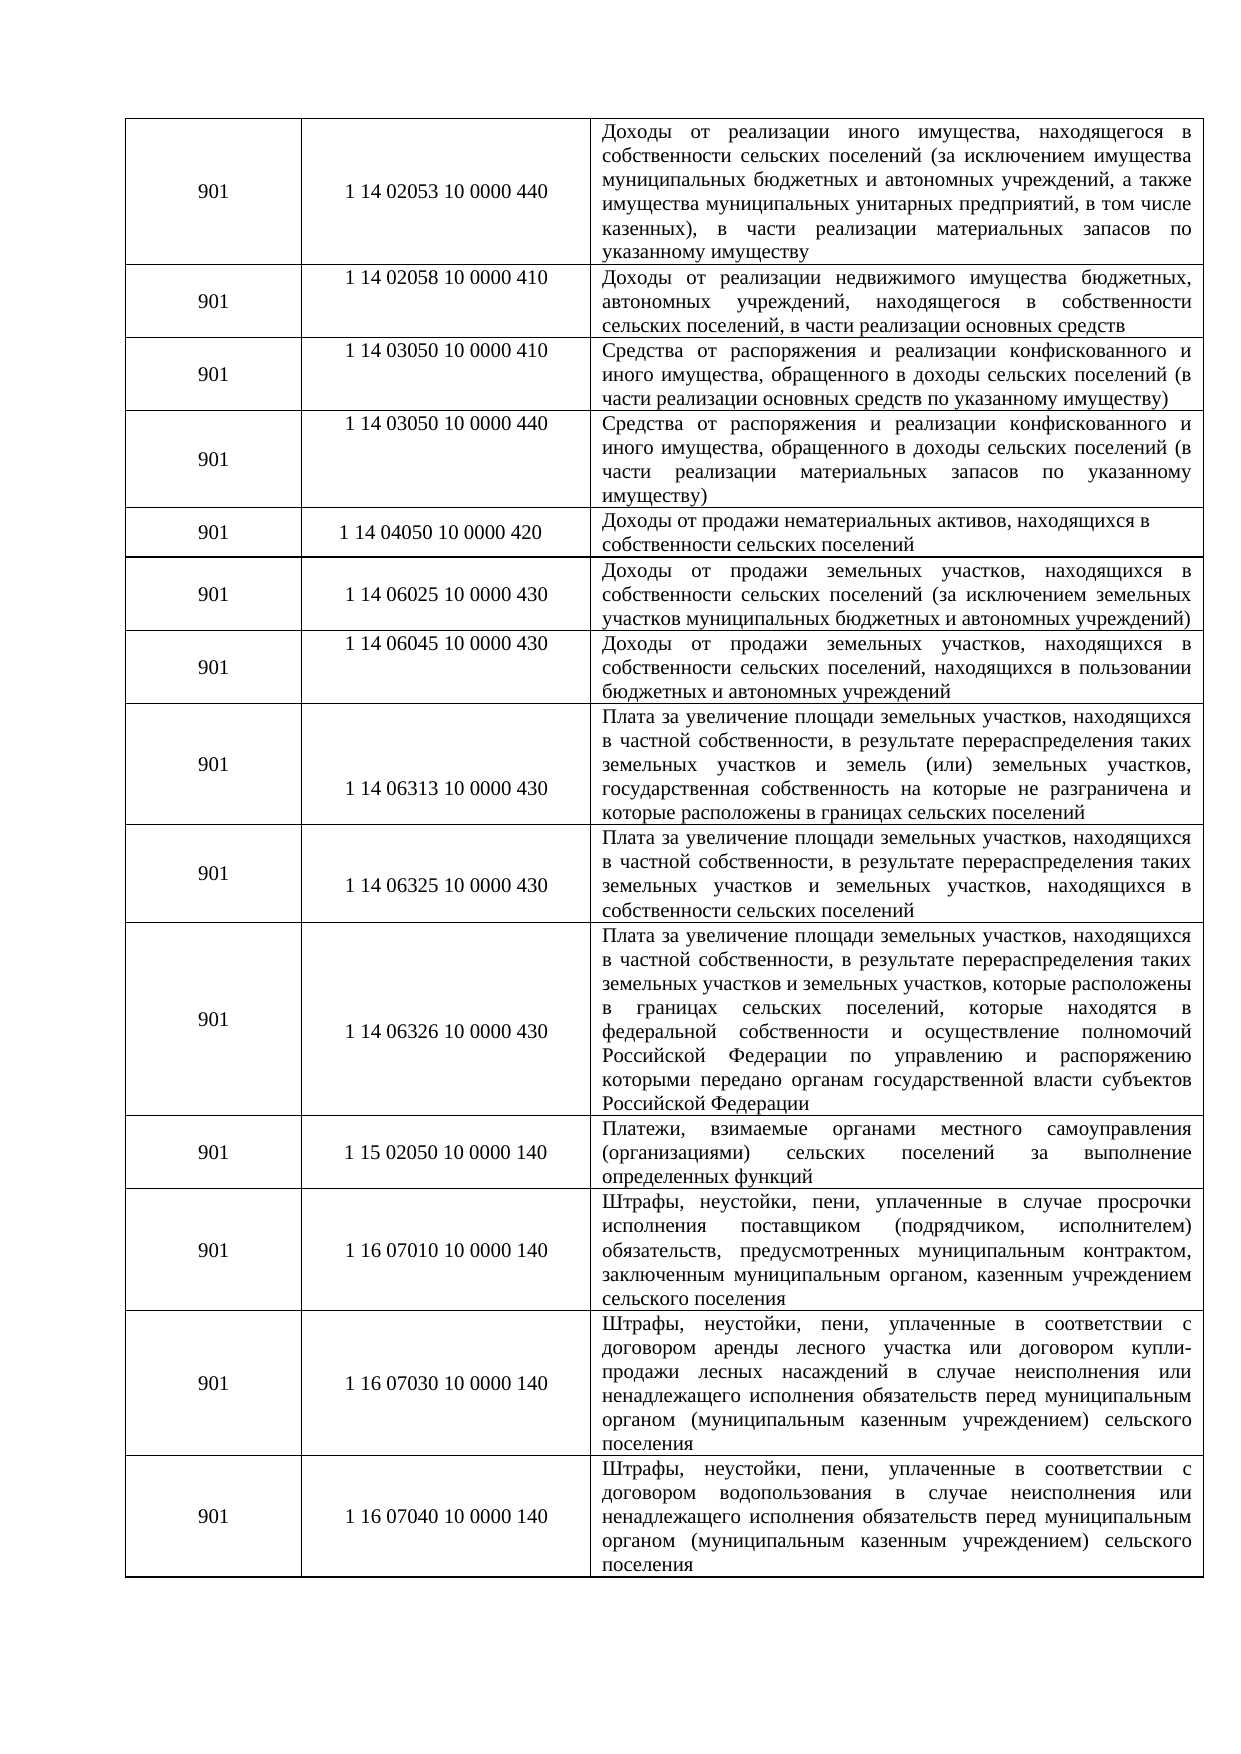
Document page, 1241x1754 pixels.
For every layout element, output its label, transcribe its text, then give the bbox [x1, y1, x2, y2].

table_cell 901 [126, 1456, 301, 1576]
table_cell 1 16 07040 10 0000 140 [302, 1456, 590, 1576]
table_cell 901 [126, 704, 301, 824]
table_cell Плата за увеличение площади земельных участков, находящихся в частной собственности, в результате перераспределения таких земельных участков и земельных участков, находящихся в собственности сельских поселений [591, 825, 1203, 922]
table_cell Штрафы, неустойки, пени, уплаченные в соответствии с договором водопользования в случае неисполнения или ненадлежащего исполнения обязательств перед муниципальным органом (муниципальным казенным учреждением) сельского поселения [591, 1456, 1203, 1576]
table_cell 1 16 07030 10 0000 140 [302, 1311, 590, 1455]
table_cell 1 14 06325 10 0000 430 [302, 825, 590, 922]
table_cell 1 14 06326 10 0000 430 [302, 923, 590, 1115]
table_cell 901 [126, 631, 301, 703]
table_cell 1 14 06045 10 0000 430 [302, 631, 590, 703]
table_cell Средства от распоряжения и реализации конфискованного и иного имущества, обращенного в доходы сельских поселений (в части реализации основных средств по указанному имуществу) [591, 338, 1203, 410]
table_cell 1 14 03050 10 0000 410 [302, 338, 590, 410]
table_cell 901 [126, 1116, 301, 1188]
table_cell Штрафы, неустойки, пени, уплаченные в соответствии с договором аренды лесного участка или договором купли-продажи лесных насаждений в случае неисполнения или ненадлежащего исполнения обязательств перед муниципальным органом (муниципальным казенным учреждением) сельского поселения [591, 1311, 1203, 1455]
table_cell 1 14 04050 10 0000 420 [302, 508, 590, 556]
table_cell 1 14 02058 10 0000 410 [302, 265, 590, 337]
table_cell Доходы от реализации иного имущества, находящегося в собственности сельских поселений (за исключением имущества муниципальных бюджетных и автономных учреждений, а также имущества муниципальных унитарных предприятий, в том числе казенных), в части реализации материальных запасов по указанному имуществу [591, 119, 1203, 263]
table_cell 901 [126, 825, 301, 922]
table_cell 1 14 02053 10 0000 440 [302, 119, 590, 263]
table_cell Штрафы, неустойки, пени, уплаченные в случае просрочки исполнения поставщиком (подрядчиком, исполнителем) обязательств, предусмотренных муниципальным контрактом, заключенным муниципальным органом, казенным учреждением сельского поселения [591, 1189, 1203, 1310]
table_cell 1 15 02050 10 0000 140 [302, 1116, 590, 1188]
table_cell Доходы от продажи земельных участков, находящихся в собственности сельских поселений (за исключением земельных участков муниципальных бюджетных и автономных учреждений) [591, 558, 1203, 630]
table_cell Доходы от продажи земельных участков, находящихся в собственности сельских поселений, находящихся в пользовании бюджетных и автономных учреждений [591, 631, 1203, 703]
table_cell 901 [126, 1189, 301, 1310]
table_cell 1 14 06313 10 0000 430 [302, 704, 590, 824]
table_cell 901 [126, 411, 301, 507]
table_cell 1 16 07010 10 0000 140 [302, 1189, 590, 1310]
table_cell 901 [126, 558, 301, 630]
table_cell 901 [126, 338, 301, 410]
table_cell 901 [126, 923, 301, 1115]
table_cell 901 [126, 508, 301, 556]
table_cell Платежи, взимаемые органами местного самоуправления (организациями) сельских поселений за выполнение определенных функций [591, 1116, 1203, 1188]
table_cell 1 14 06025 10 0000 430 [302, 558, 590, 630]
table_cell 901 [126, 1311, 301, 1455]
table_cell Доходы от реализации недвижимого имущества бюджетных, автономных учреждений, находящегося в собственности сельских поселений, в части реализации основных средств [591, 265, 1203, 337]
table_cell Плата за увеличение площади земельных участков, находящихся в частной собственности, в результате перераспределения таких земельных участков и земельных участков, которые расположены в границах сельских поселений, которые находятся в федеральной собственности и осуществление полномочий Российской Федерации по управлению и распоряжению которыми передано органам государственной власти субъектов Российской Федерации [591, 923, 1203, 1115]
table_cell Доходы от продажи нематериальных активов, находящихся в собственности сельских поселений [591, 508, 1203, 556]
table_cell 901 [126, 265, 301, 337]
table_cell Средства от распоряжения и реализации конфискованного и иного имущества, обращенного в доходы сельских поселений (в части реализации материальных запасов по указанному имуществу) [591, 411, 1203, 507]
table_cell Плата за увеличение площади земельных участков, находящихся в частной собственности, в результате перераспределения таких земельных участков и земель (или) земельных участков, государственная собственность на которые не разграничена и которые расположены в границах сельских поселений [591, 704, 1203, 824]
table_cell 901 [126, 119, 301, 263]
table_cell 1 14 03050 10 0000 440 [302, 411, 590, 507]
